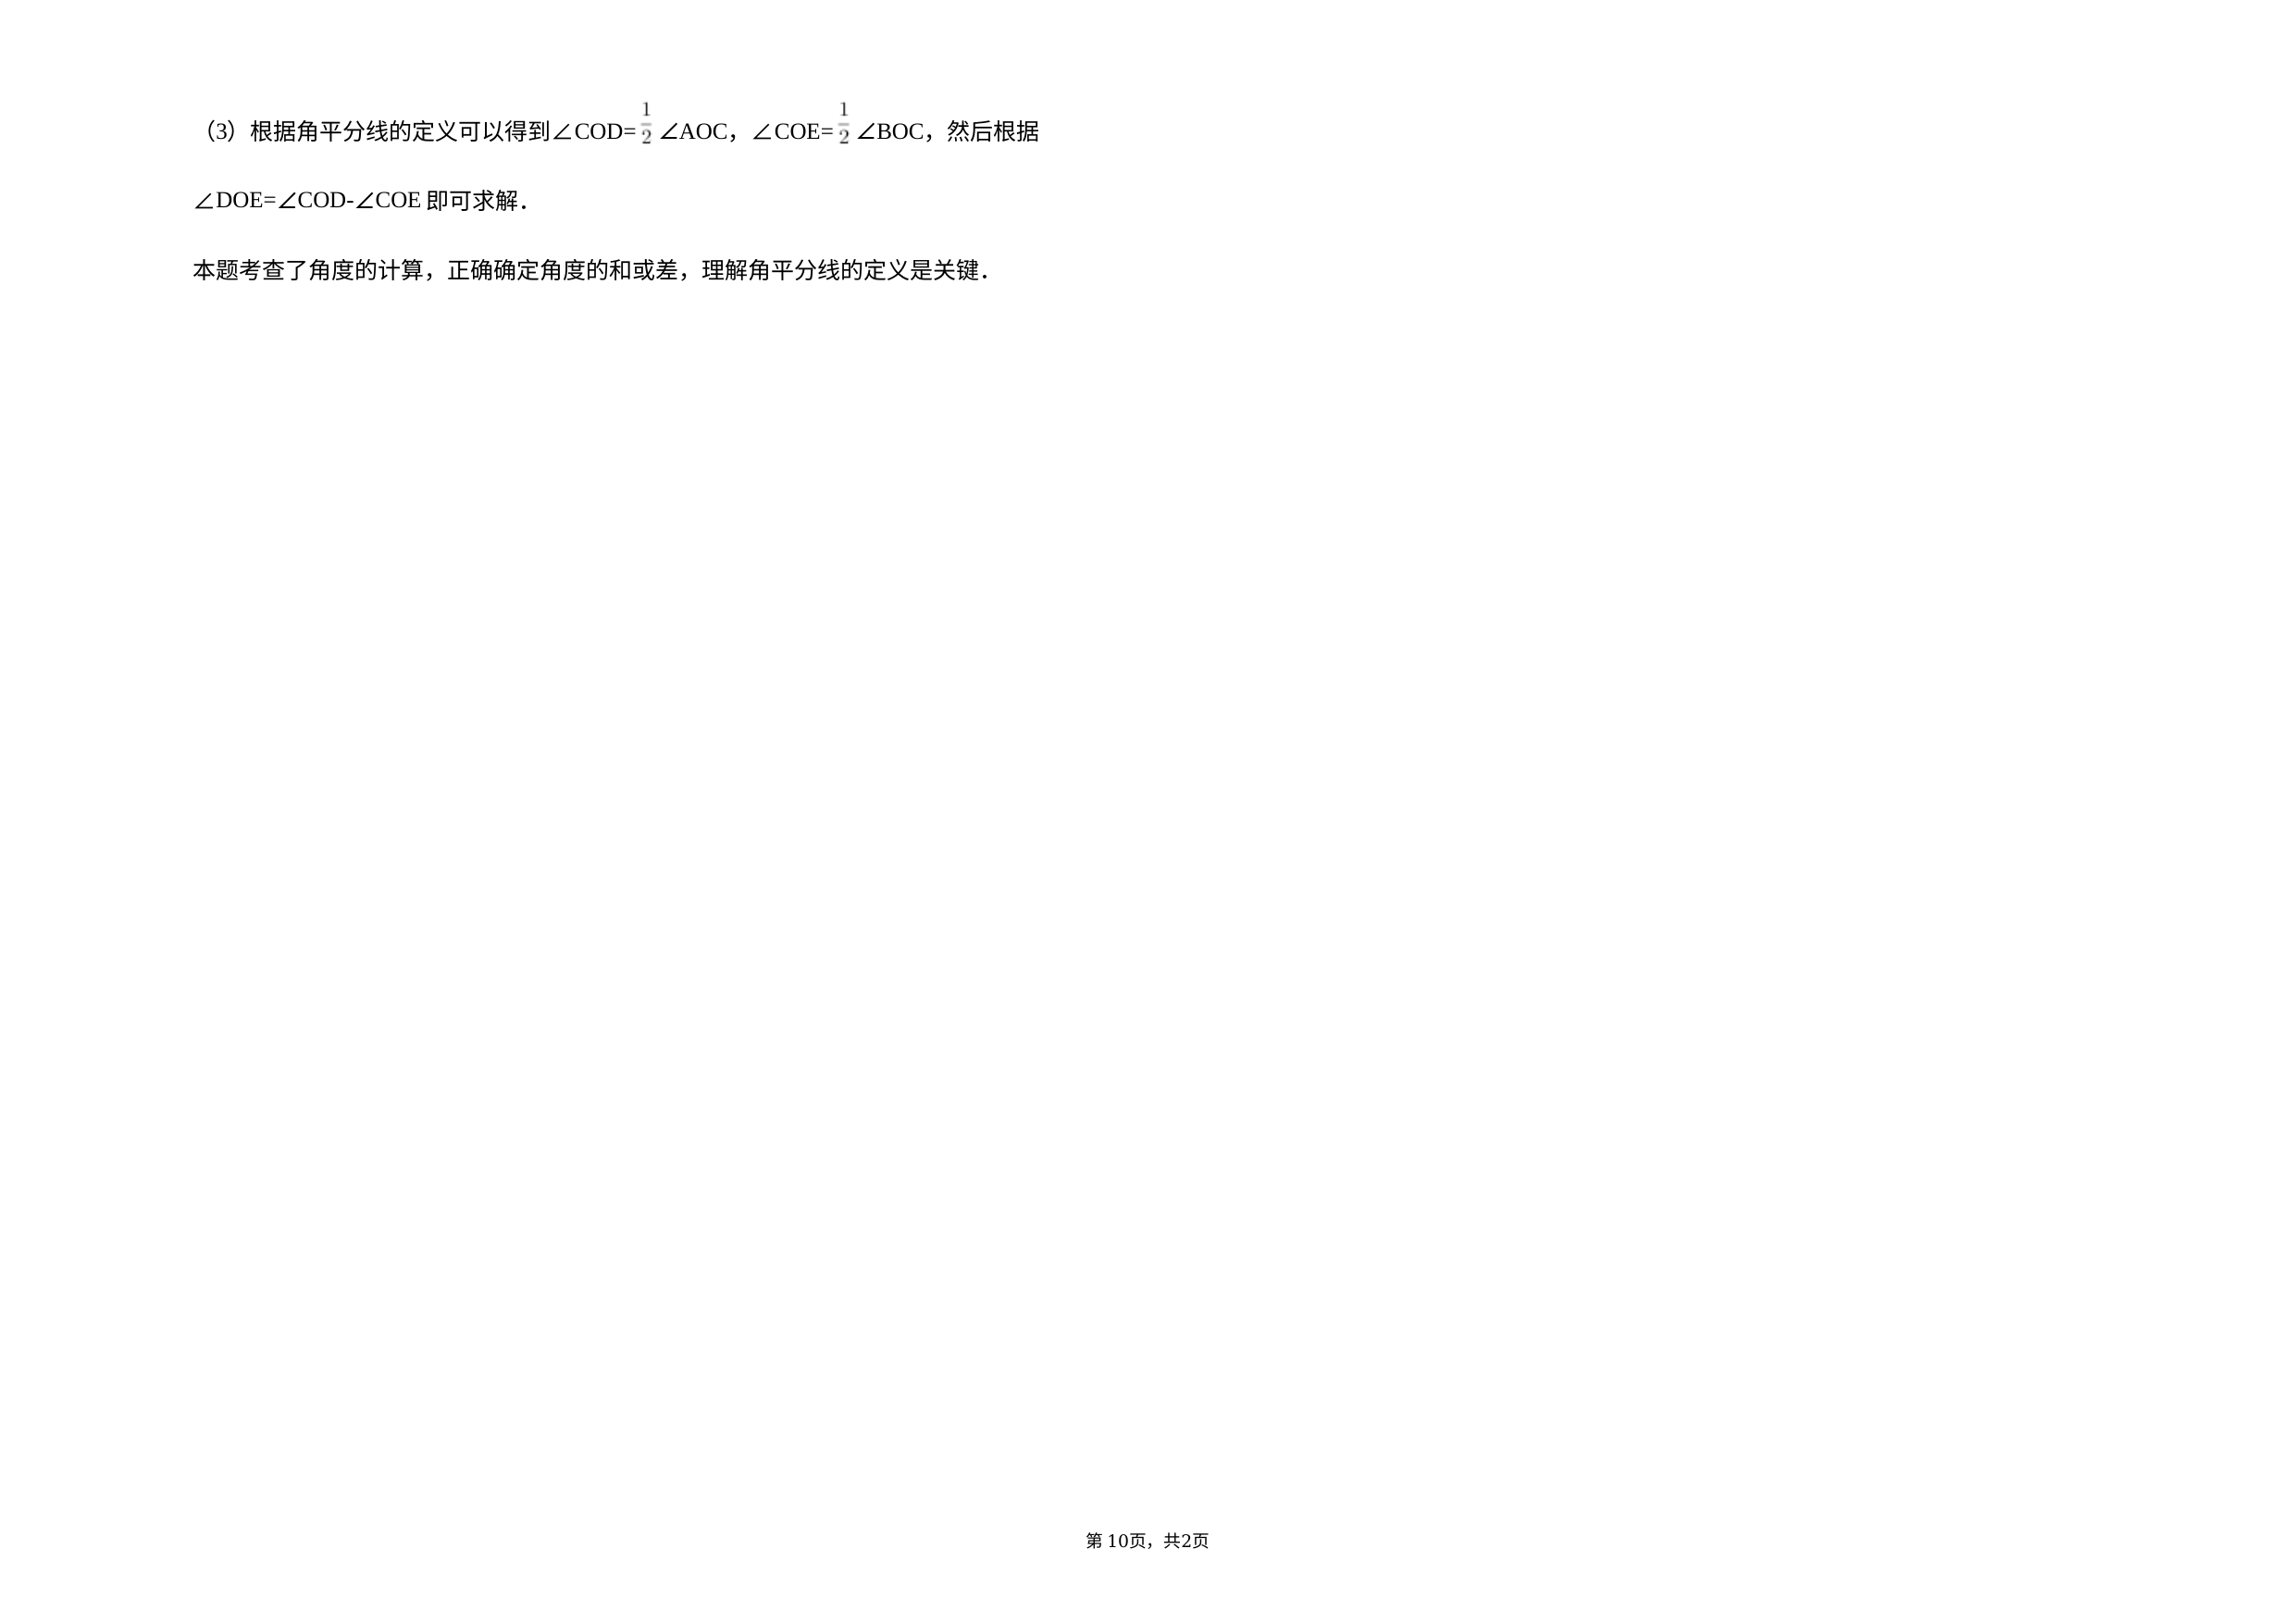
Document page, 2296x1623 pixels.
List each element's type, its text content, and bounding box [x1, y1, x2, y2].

picture [636, 100, 658, 148]
picture [833, 100, 856, 148]
